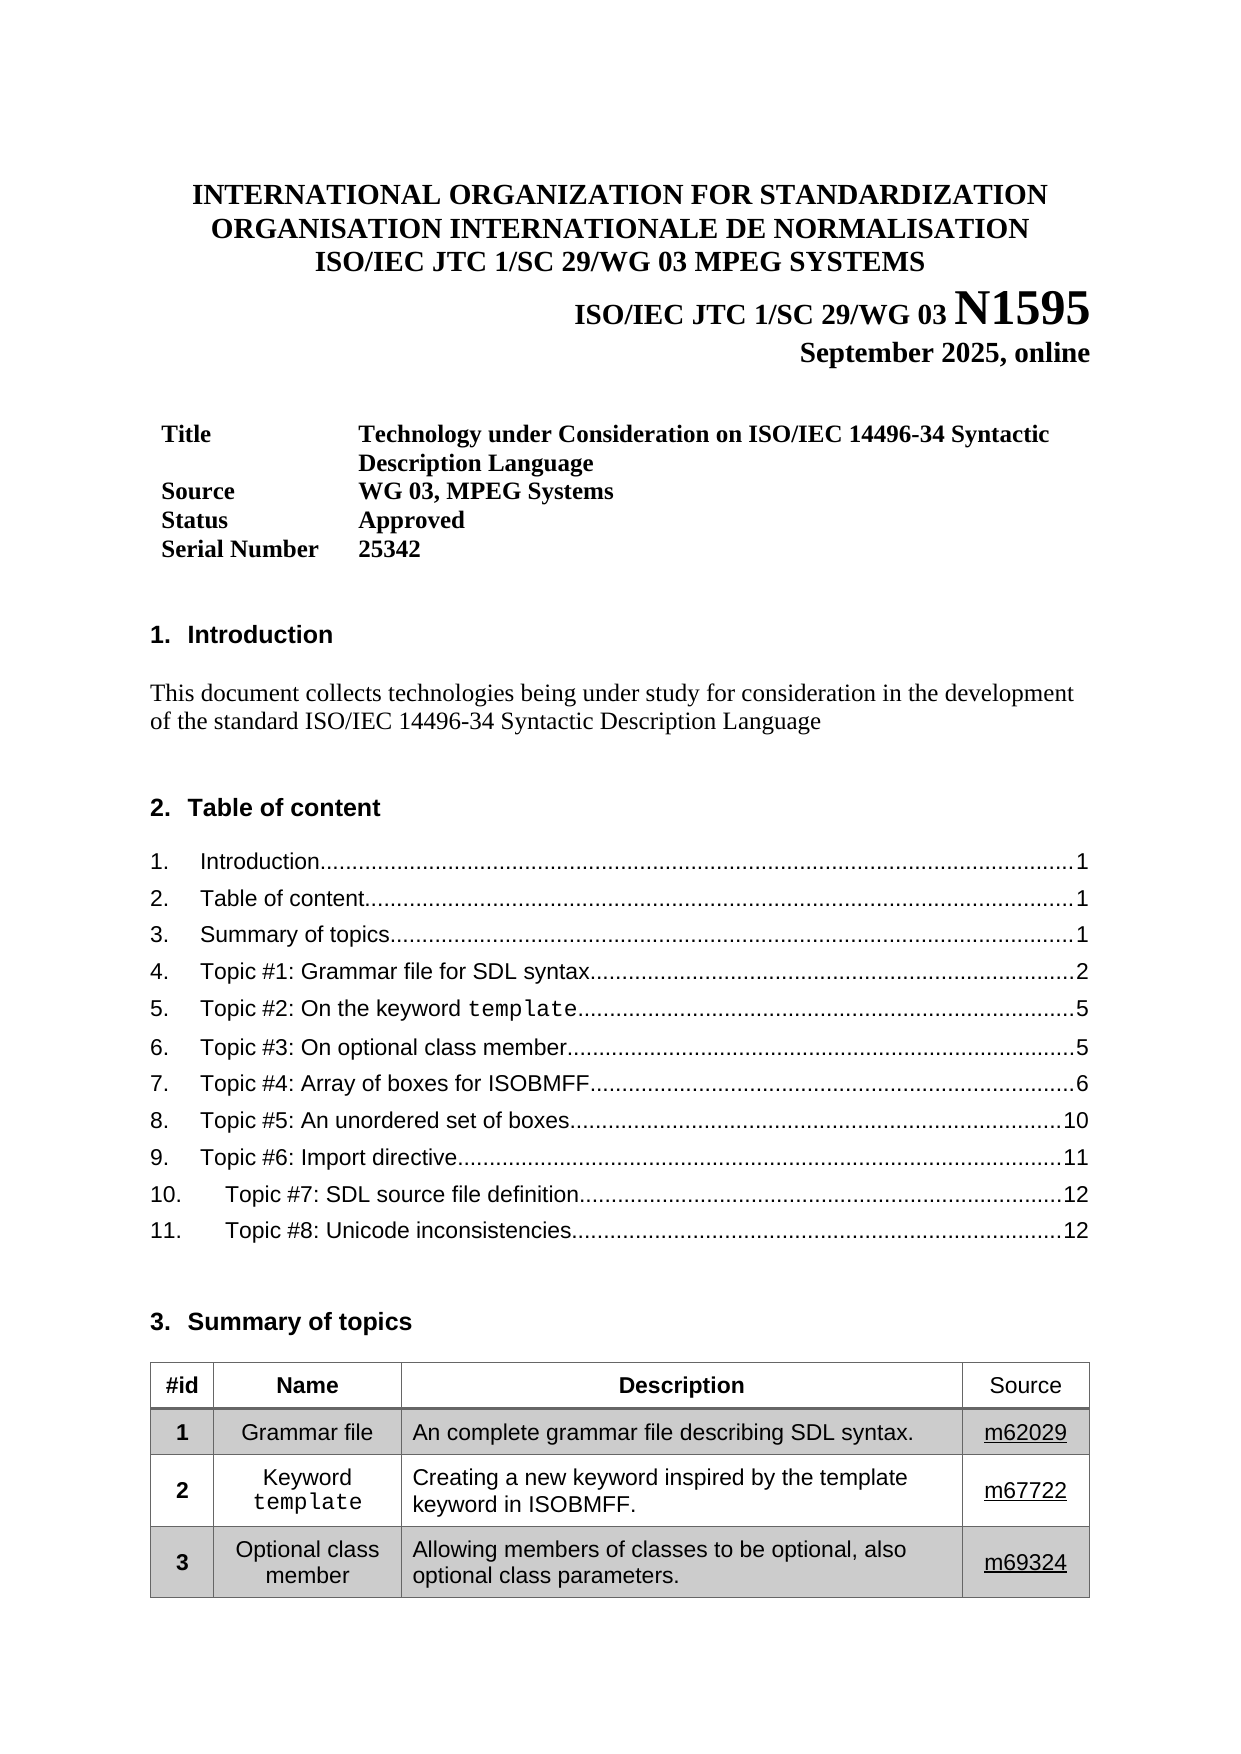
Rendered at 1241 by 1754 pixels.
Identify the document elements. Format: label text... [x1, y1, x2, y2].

table_cell Approved [347, 505, 1110, 534]
table_header Description [402, 1363, 962, 1407]
table_cell Status [150, 505, 347, 534]
text ISO/IEC JTC 1/SC 29/WG 03 MPEG SYSTEMS [150, 244, 1090, 278]
table_cell m67722 [963, 1455, 1089, 1526]
text INTERNATIONAL ORGANIZATION FOR STANDARDIZATION [150, 177, 1090, 211]
subtitle Summary of topics [150, 1307, 1090, 1336]
table_cell Keyword template [214, 1455, 401, 1526]
table_cell An complete grammar file describing SDL syntax. [402, 1410, 962, 1454]
table_header Name [214, 1363, 401, 1407]
table_cell Serial Number [150, 534, 347, 563]
text 1. Introduction 1 [150, 848, 1090, 874]
subtitle Table of content [150, 793, 1090, 821]
table_cell Source [150, 476, 347, 505]
text 11. Topic #8: Unicode inconsistencies 12 [150, 1217, 1090, 1244]
text 10. Topic #7: SDL source file definition 12 [150, 1181, 1090, 1207]
table_cell 25342 [347, 534, 1110, 563]
subtitle Introduction [150, 620, 1090, 649]
table_cell WG 03, MPEG Systems [347, 476, 1110, 505]
text ORGANISATION INTERNATIONALE DE NORMALISATION [150, 211, 1090, 244]
table_header Technology under Consideration on ISO/IEC 14496-34 Syntactic Description Language [347, 419, 1110, 476]
table_header Title [150, 419, 347, 476]
table_cell m62029 [963, 1410, 1089, 1454]
table_cell Grammar file [214, 1410, 401, 1454]
text 7. Topic #4: Array of boxes for ISOBMFF 6 [150, 1070, 1090, 1097]
text ISO/IEC JTC 1/SC 29/WG 03 N1595 [150, 278, 1090, 335]
text 3. Summary of topics 1 [150, 921, 1090, 948]
table_cell Creating a new keyword inspired by the template keyword in ISOBMFF. [402, 1455, 962, 1526]
table_cell Optional class member [214, 1527, 401, 1597]
table_header Source [963, 1363, 1089, 1407]
text 2. Table of content 1 [150, 884, 1090, 911]
text 9. Topic #6: Import directive 11 [150, 1144, 1090, 1170]
text 5. Topic #2: On the keyword template 5 [150, 995, 1090, 1023]
text 8. Topic #5: An unordered set of boxes 10 [150, 1107, 1090, 1133]
table_cell Allowing members of classes to be optional, also optional class parameters. [402, 1527, 962, 1597]
table_header #id [151, 1363, 213, 1407]
text July 2025, online [150, 335, 1090, 369]
table_cell m69324 [963, 1527, 1089, 1597]
text This document collects technologies being under study for consideration in the development of the standard ISO/IEC 14496-34 Syntactic Description Language [150, 678, 1090, 735]
table_cell 2 [151, 1455, 213, 1526]
text 4. Topic #1: Grammar file for SDL syntax 2 [150, 958, 1090, 984]
table_cell 3 [151, 1527, 213, 1597]
table_cell 1 [151, 1410, 213, 1454]
text 6. Topic #3: On optional class member 5 [150, 1033, 1090, 1060]
